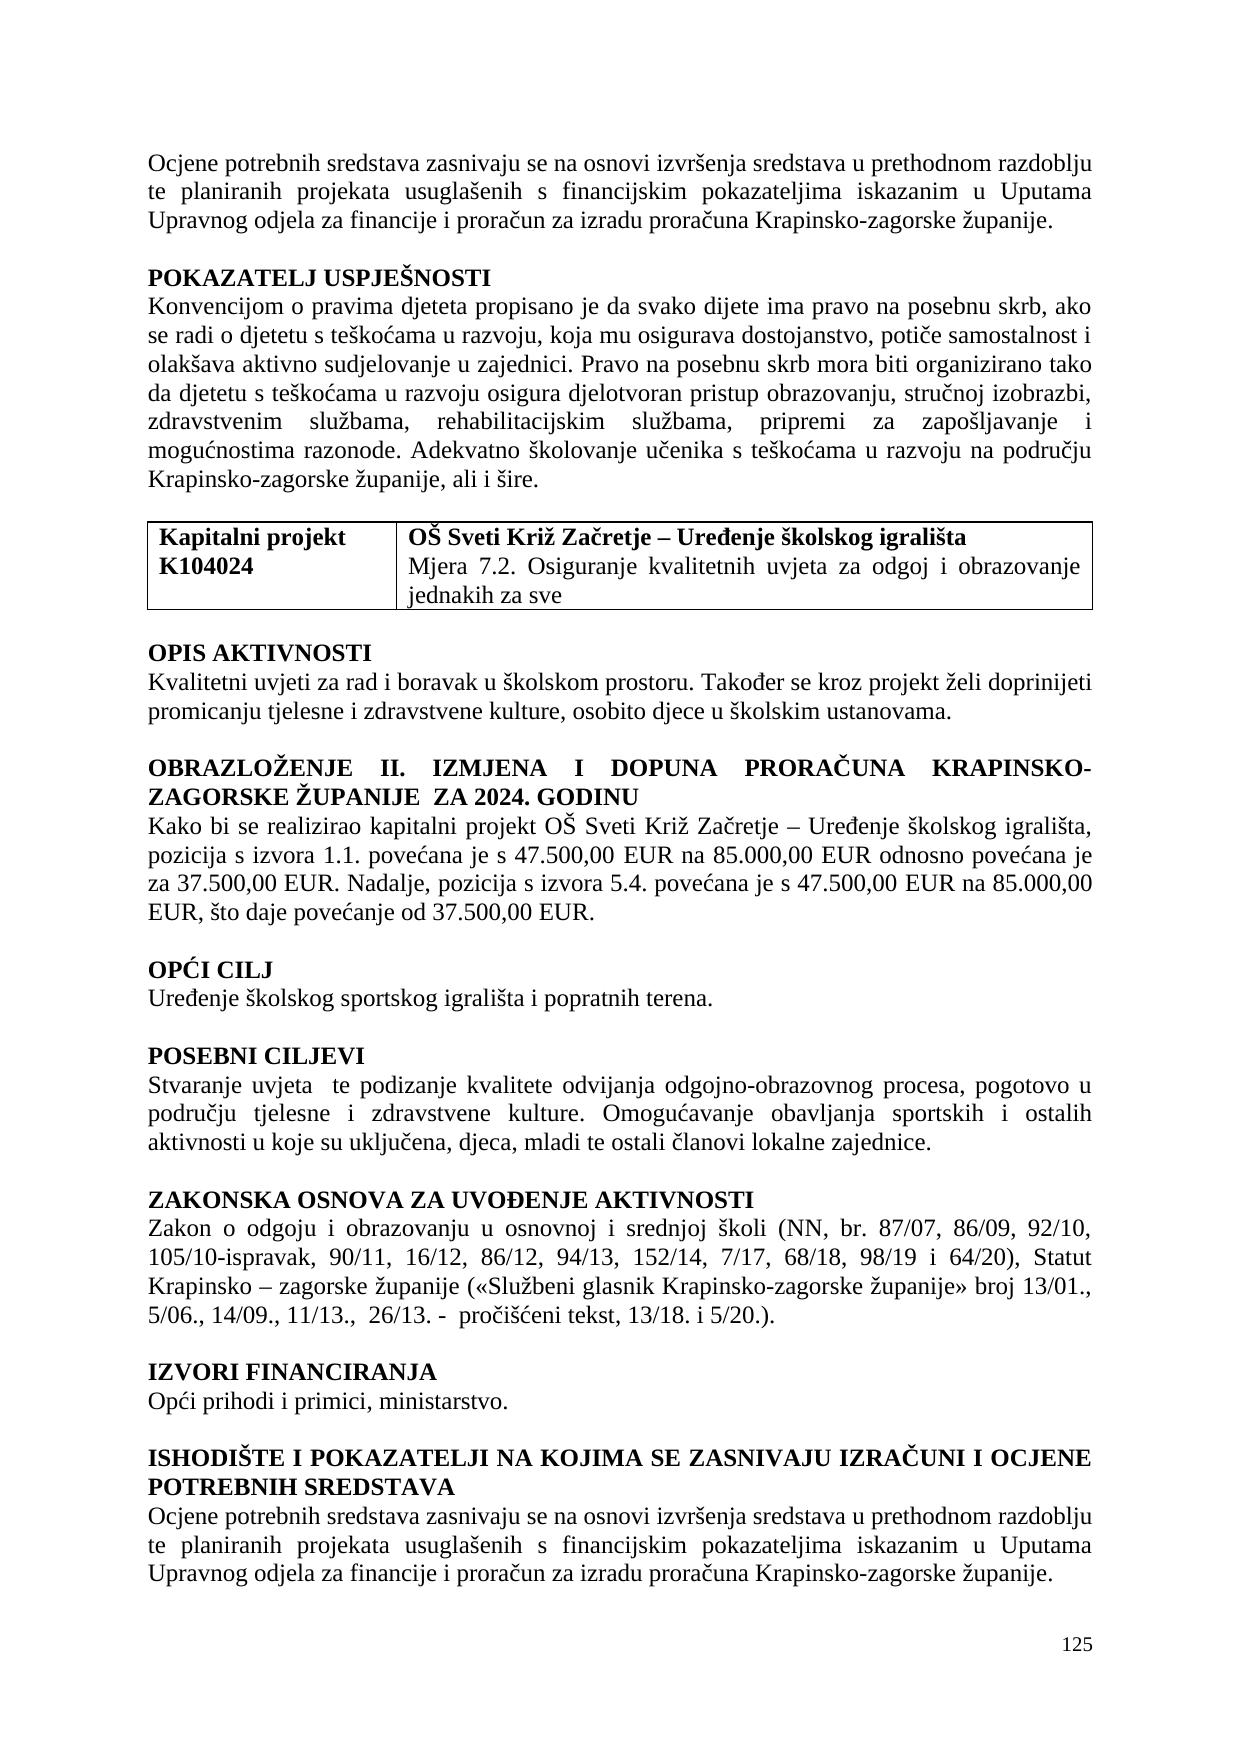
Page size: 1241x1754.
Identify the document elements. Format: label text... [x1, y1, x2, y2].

text IZVORI FINANCIRANJA [148, 1357, 1093, 1386]
text OPĆI CILJ [148, 955, 1093, 983]
text OPIS AKTIVNOSTI [148, 638, 1093, 667]
text ISHODIŠTE I POKAZATELJI NA KOJIMA SE ZASNIVAJU IZRAČUNI I OCJENE POTREBNIH SREDSTAVA [148, 1443, 1093, 1501]
text Stvaranje uvjeta te podizanje kvalitete odvijanja odgojno-obrazovnog procesa, pogotovo u području tjelesne i zdravstvene kulture. Omogućavanje obavljanja sportskih i ostalih aktivnosti u koje su uključena, djeca, mladi te ostali članovi lokalne zajednice. [148, 1070, 1093, 1156]
text POKAZATELJ USPJEŠNOSTI [148, 263, 1093, 291]
text ZAKONSKA OSNOVA ZA UVOĐENJE AKTIVNOSTI [148, 1185, 1093, 1213]
text Kvalitetni uvjeti za rad i boravak u školskom prostoru. Također se kroz projekt želi doprinijeti promicanju tjelesne i zdravstvene kulture, osobito djece u školskim ustanovama. [148, 667, 1093, 725]
text Zakon o odgoju i obrazovanju u osnovnoj i srednjoj školi (NN, br. 87/07, 86/09, 92/10, 105/10-ispravak, 90/11, 16/12, 86/12, 94/13, 152/14, 7/17, 68/18, 98/19 i 64/20), Statut Krapinsko – zagorske županije («Službeni glasnik Krapinsko-zagorske županije» broj 13/01., 5/06., 14/09., 11/13., 26/13. - pročišćeni tekst, 13/18. i 5/20.). [148, 1213, 1093, 1328]
text Ocjene potrebnih sredstava zasnivaju se na osnovi izvršenja sredstava u prethodnom razdoblju te planiranih projekata usuglašenih s financijskim pokazateljima iskazanim u Uputama Upravnog odjela za financije i proračun za izradu proračuna Krapinsko-zagorske županije. [148, 1501, 1093, 1587]
text POSEBNI CILJEVI [148, 1041, 1093, 1070]
text Ocjene potrebnih sredstava zasnivaju se na osnovi izvršenja sredstava u prethodnom razdoblju te planiranih projekata usuglašenih s financijskim pokazateljima iskazanim u Uputama Upravnog odjela za financije i proračun za izradu proračuna Krapinsko-zagorske županije. [148, 148, 1093, 234]
text Uređenje školskog sportskog igrališta i popratnih terena. [148, 983, 1093, 1012]
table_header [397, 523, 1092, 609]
text Konvencijom o pravima djeteta propisano je da svako dijete ima pravo na posebnu skrb, ako se radi o djetetu s teškoćama u razvoju, koja mu osigurava dostojanstvo, potiče samostalnost i olakšava aktivno sudjelovanje u zajednici. Pravo na posebnu skrb mora biti organizirano tako da djetetu s teškoćama u razvoju osigura djelotvoran pristup obrazovanju, stručnoj izobrazbi, zdravstvenim službama, rehabilitacijskim službama, pripremi za zapošljavanje i mogućnostima razonode. Adekvatno školovanje učenika s teškoćama u razvoju na području Krapinsko-zagorske županije, ali i šire. [148, 291, 1093, 493]
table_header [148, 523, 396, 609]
text Kako bi se realizirao kapitalni projekt OŠ Sveti Križ Začretje – Uređenje školskog igrališta, pozicija s izvora 1.1. povećana je s 47.500,00 EUR na 85.000,00 EUR odnosno povećana je za 37.500,00 EUR. Nadalje, pozicija s izvora 5.4. povećana je s 47.500,00 EUR na 85.000,00 EUR, što daje povećanje od 37.500,00 EUR. [148, 811, 1093, 926]
text OBRAZLOŽENJE II. IZMJENA I DOPUNA PRORAČUNA KRAPINSKO-ZAGORSKE ŽUPANIJE ZA 2024. GODINU [148, 753, 1093, 811]
text Opći prihodi i primici, ministarstvo. [148, 1386, 1093, 1415]
